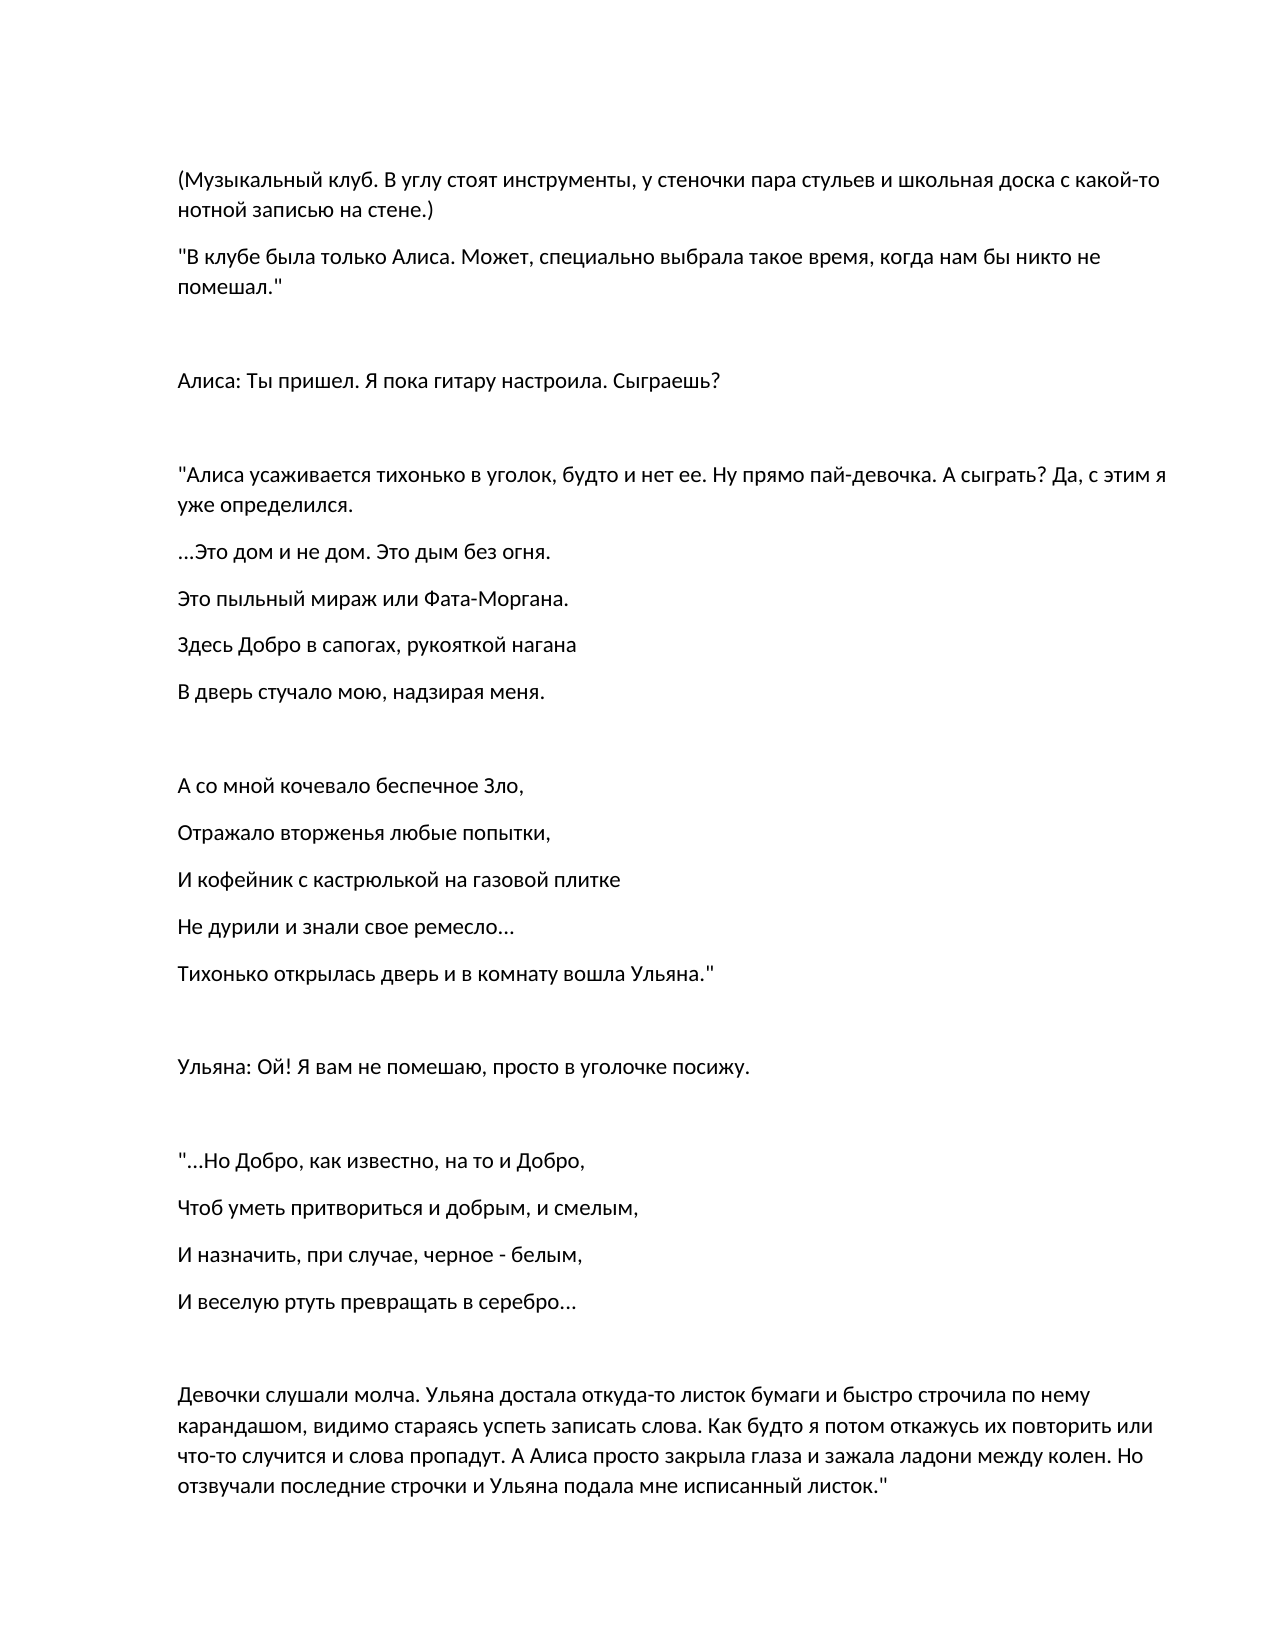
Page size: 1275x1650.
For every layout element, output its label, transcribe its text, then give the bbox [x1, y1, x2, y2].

text (Музыкальный клуб. В углу стоят инструменты, у стеночки пара стульев и школьная доска с какой-то нотной записью на стене.) [177, 165, 1186, 223]
text Отражало вторженья любые попытки, [177, 818, 1186, 846]
text А со мной кочевало беспечное Зло, [177, 771, 1186, 799]
text Тихонько открылась дверь и в комнату вошла Ульяна." [177, 959, 1186, 987]
text Это пыльный мираж или Фата-Моргана. [177, 584, 1186, 612]
text Чтоб уметь притвориться и добрым, и смелым, [177, 1193, 1186, 1221]
text В дверь стучало мою, надзирая меня. [177, 677, 1186, 706]
text Не дурили и знали свое ремесло... [177, 912, 1186, 940]
text Здесь Добро в сапогах, рукояткой нагана [177, 631, 1186, 659]
text "В клубе была только Алиса. Может, специально выбрала такое время, когда нам бы никто не помешал." [177, 242, 1186, 300]
text "...Но Добро, как известно, на то и Добро, [177, 1146, 1186, 1174]
text Девочки слушали молча. Ульяна достала откуда-то листок бумаги и быстро строчила по нему карандашом, видимо стараясь успеть записать слова. Как будто я потом откажусь их повторить или что-то случится и слова пропадут. А Алиса просто закрыла глаза и зажала ладони между колен. Но отзвучали последние строчки и Ульяна подала мне исписанный листок." [177, 1381, 1186, 1499]
text И назначить, при случае, черное - белым, [177, 1240, 1186, 1268]
text И кофейник с кастрюлькой на газовой плитке [177, 865, 1186, 893]
text Ульяна: Ой! Я вам не помешаю, просто в уголочке посижу. [177, 1052, 1186, 1081]
text Алиса: Ты пришел. Я пока гитару настроила. Сыграешь? [177, 366, 1186, 394]
text И веселую ртуть превращать в серебро... [177, 1287, 1186, 1315]
text ...Это дом и не дом. Это дым без огня. [177, 537, 1186, 565]
text "Алиса усаживается тихонько в уголок, будто и нет ее. Ну прямо пай-девочка. А сыграть? Да, с этим я уже определился. [177, 460, 1186, 518]
